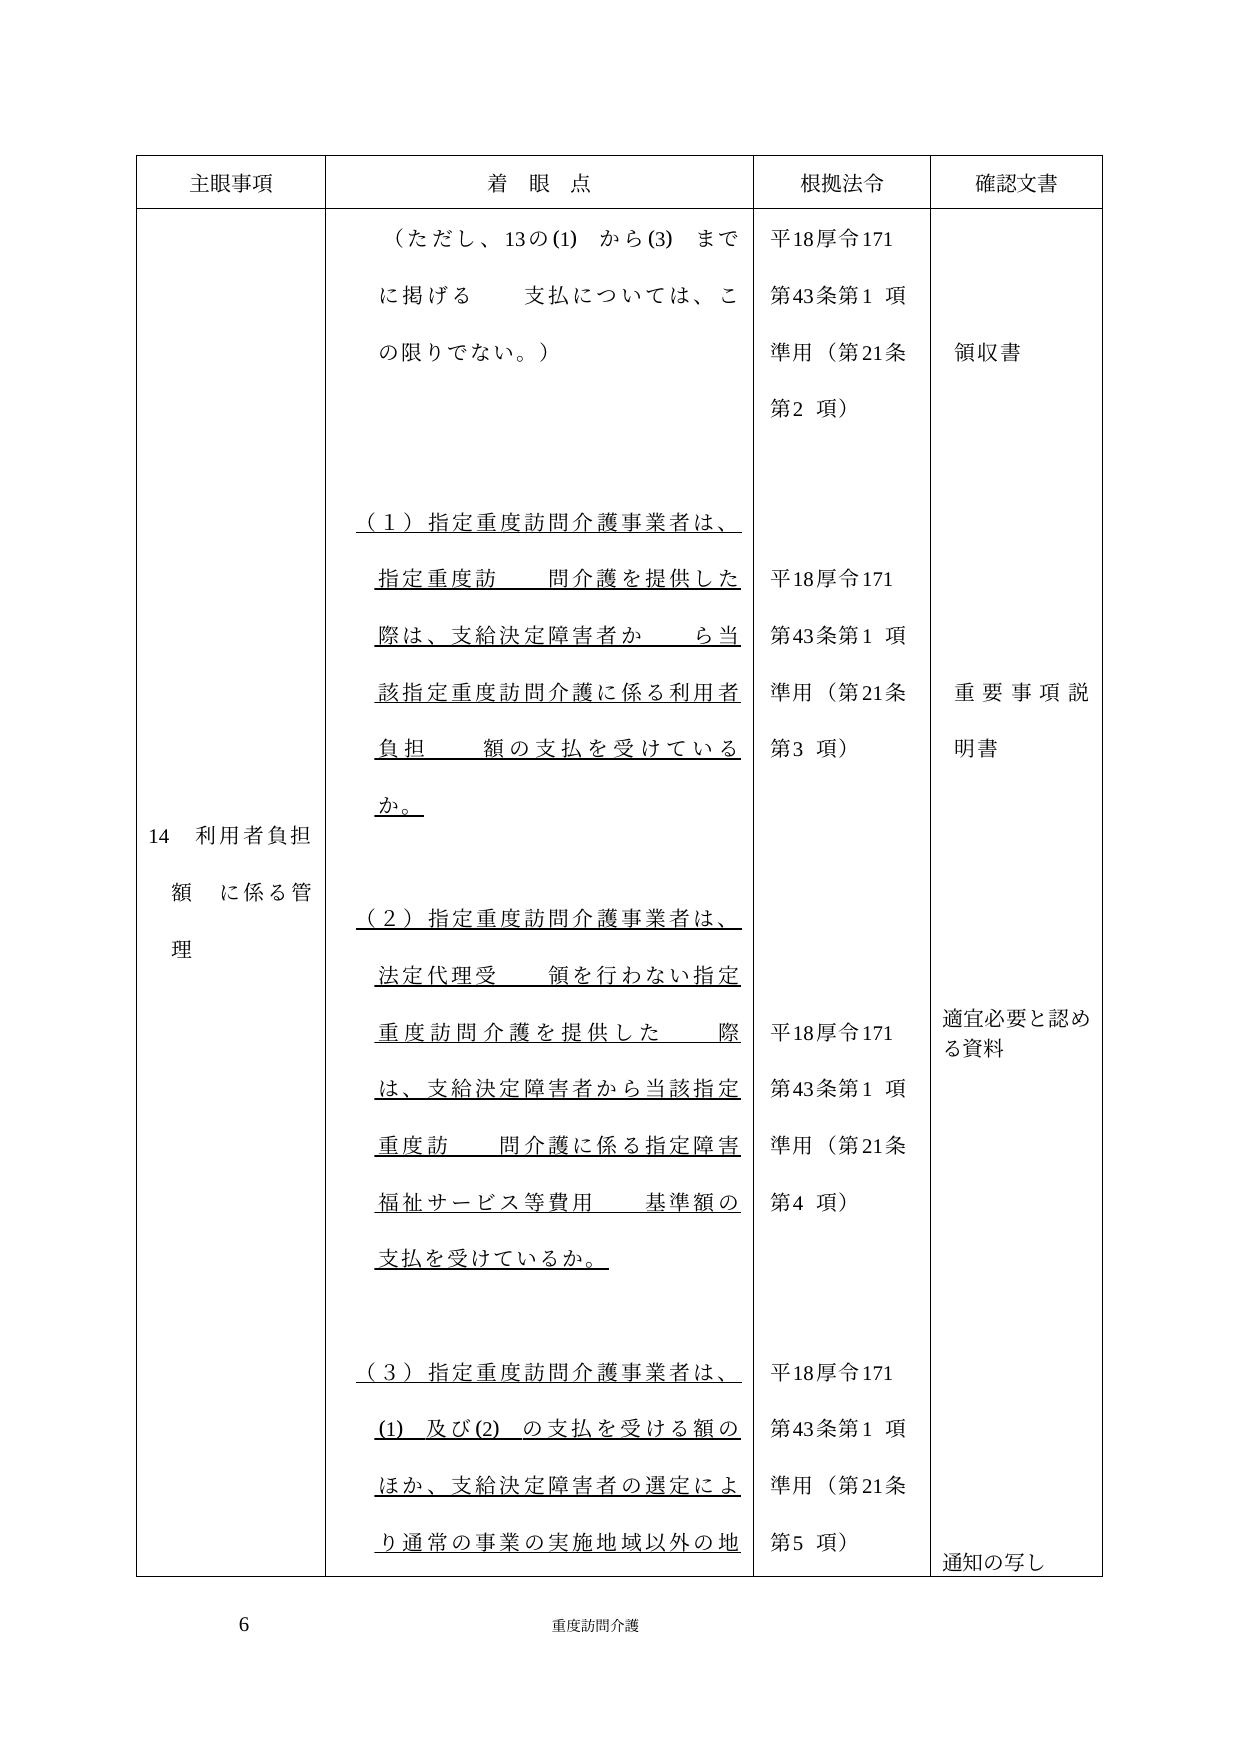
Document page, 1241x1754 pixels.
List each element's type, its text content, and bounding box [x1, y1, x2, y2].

table_header 着 眼 点 [326, 156, 753, 208]
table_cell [326, 209, 753, 1576]
table_header 確認文書 [931, 156, 1102, 208]
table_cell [754, 209, 930, 1576]
table_header 主眼事項 [137, 156, 325, 208]
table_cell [137, 209, 325, 1576]
table_header 根拠法令 [754, 156, 930, 208]
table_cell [931, 209, 1102, 1576]
